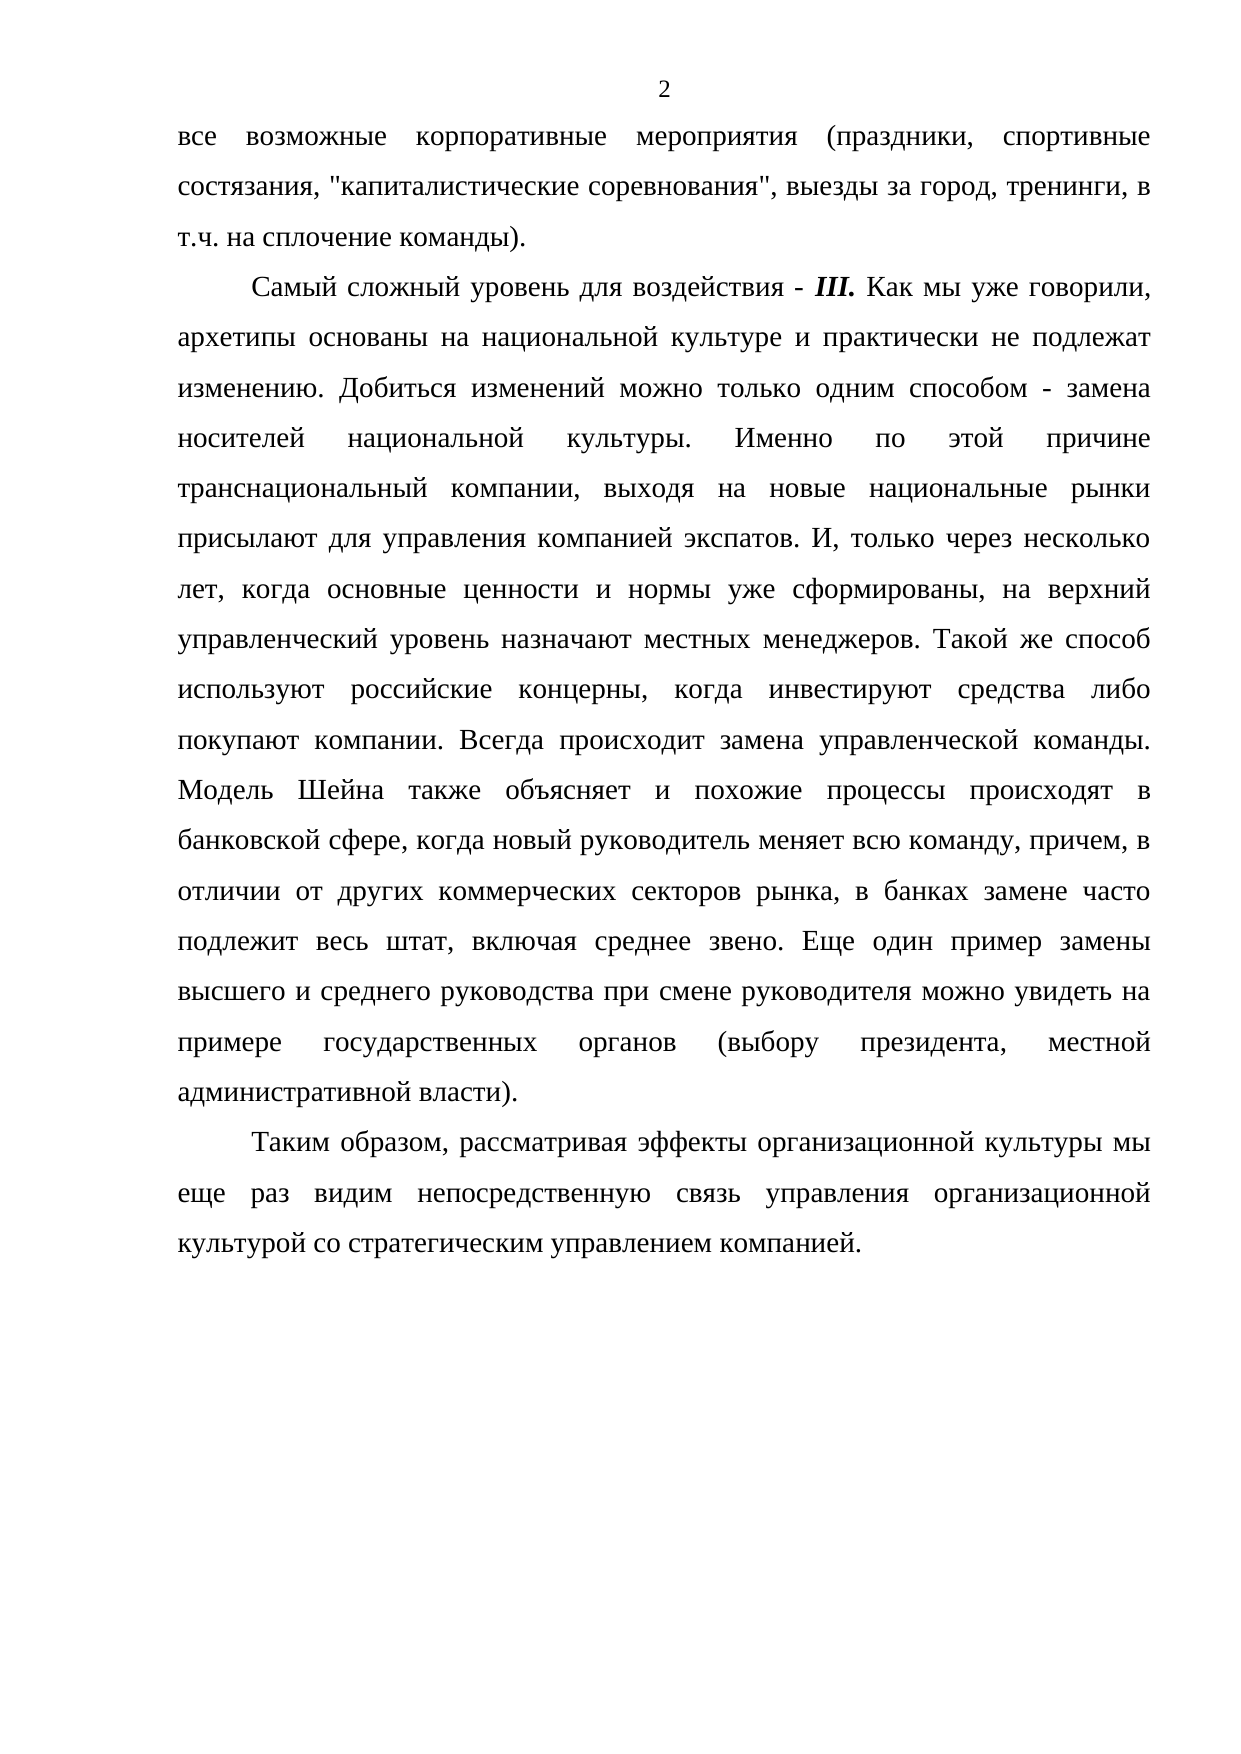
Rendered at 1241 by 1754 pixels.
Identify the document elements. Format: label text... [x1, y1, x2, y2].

text Таким образом, рассматривая эффекты организационной культуры мы еще раз видим непосредственную связь управления организационной культурой со стратегическим управлением компанией. [177, 1124, 1152, 1258]
text Самый сложный уровень для воздействия - III. Как мы уже говорили, архетипы основаны на национальной культуре и практически не подлежат изменению. Добиться изменений можно только одним способом - замена носителей национальной культуры. Именно по этой причине транснациональный компании, выходя на новые национальные рынки присылают для управления компанией экспатов. И, только через несколько лет, когда основные ценности и нормы уже сформированы, на верхний управленческий уровень назначают местных менеджеров. Такой же способ используют российские концерны, когда инвестируют средства либо покупают компании. Всегда происходит замена управленческой команды. Модель Шейна также объясняет и похожие процессы происходят в банковской сфере, когда новый руководитель меняет всю команду, причем, в отличии от других коммерческих секторов рынка, в банках замене часто подлежит весь штат, включая среднее звено. Еще один пример замены высшего и среднего руководства при смене руководителя можно увидеть на примере государственных органов (выбору президента, местной административной власти). [177, 269, 1152, 1108]
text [177, 118, 1152, 252]
